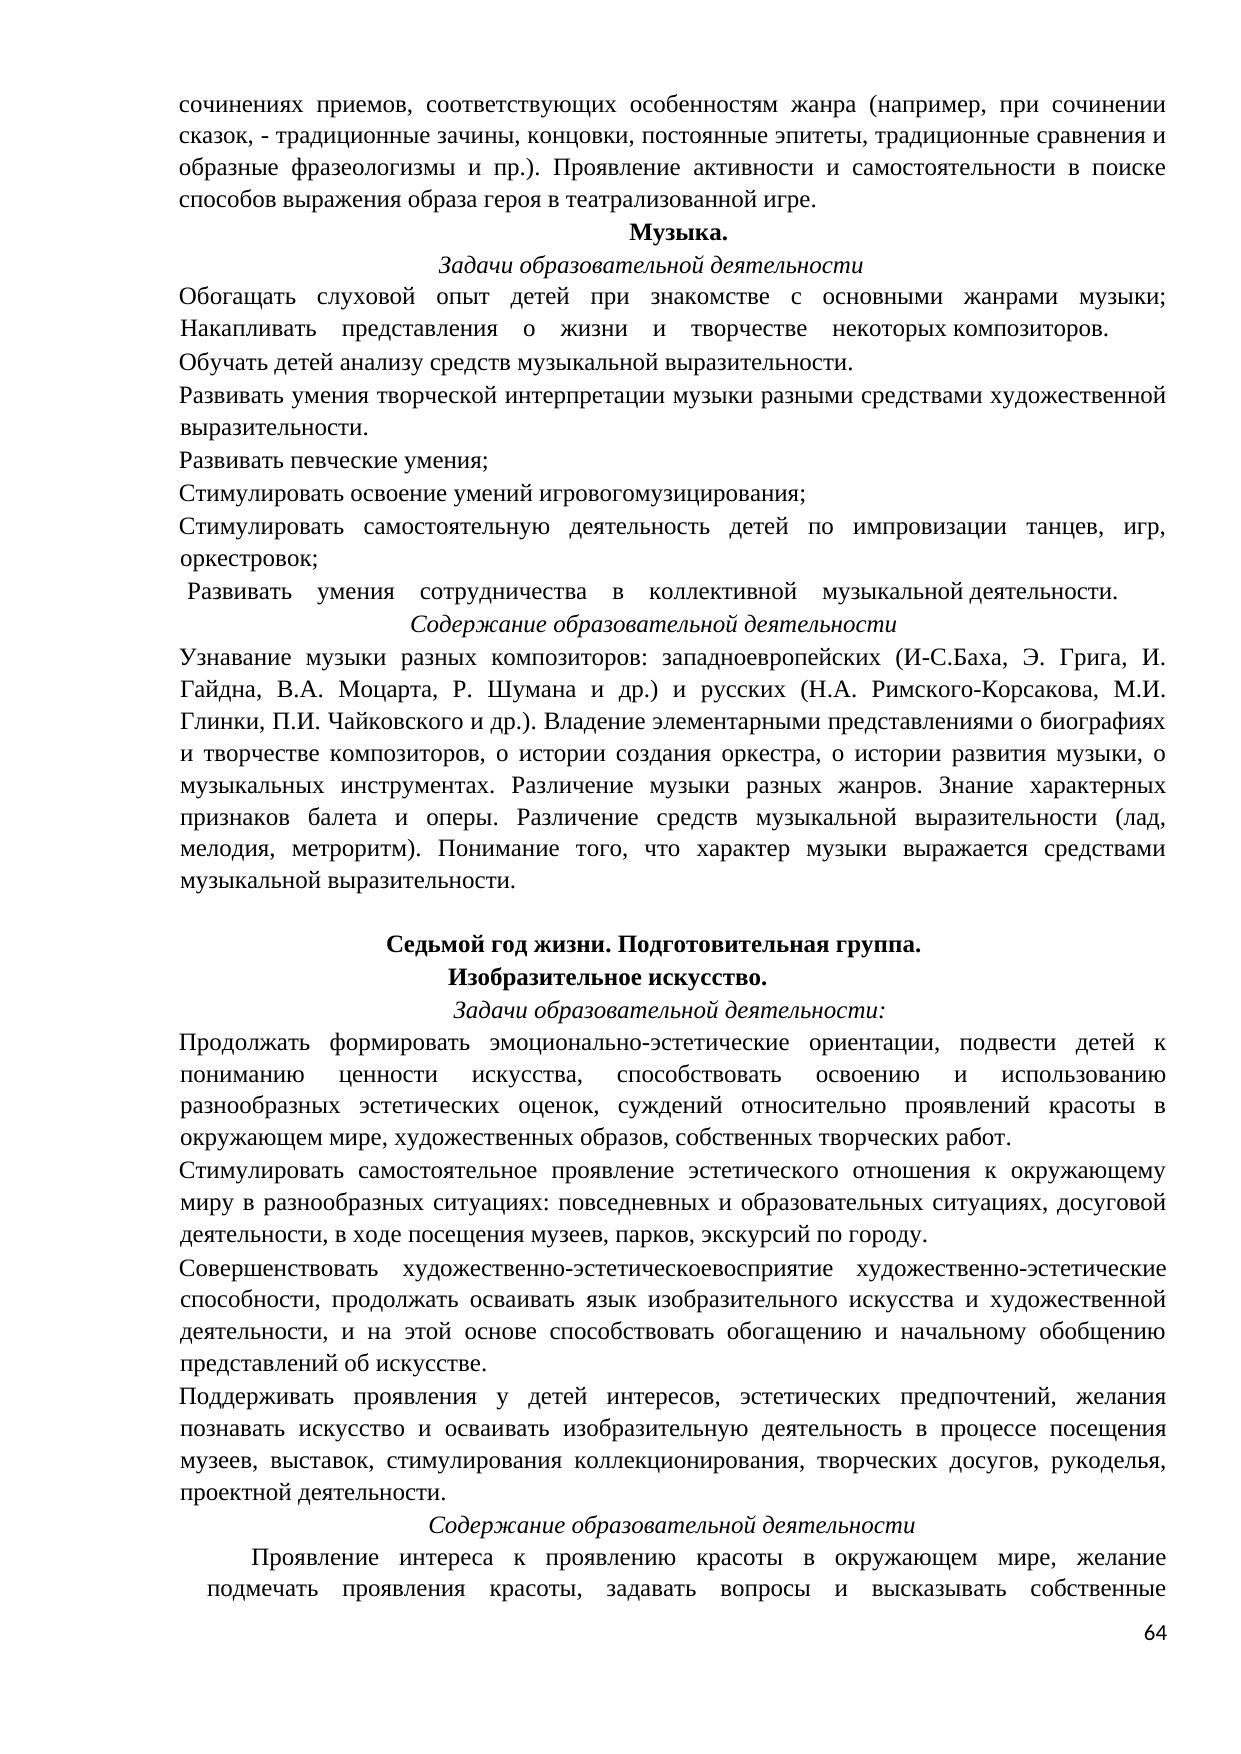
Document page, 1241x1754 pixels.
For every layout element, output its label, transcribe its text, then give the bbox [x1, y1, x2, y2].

text Изобразительное искусство. [448, 962, 1173, 991]
text Поддерживать проявления у детей интересов, эстетических предпочтений, желания познавать искусство и осваивать изобразительную деятельность в процессе посещения музеев, выставок, стимулирования коллекционирования, творческих досугов, рукоделья, проектной деятельности. [179, 1381, 1167, 1506]
text Обучать детей анализу средств музыкальной выразительности. [179, 347, 1167, 375]
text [207, 1542, 1167, 1602]
text Развивать умения творческой интерпретации музыки разными средствами художественной выразительности. [179, 380, 1167, 440]
text Совершенствовать художественно-эстетическоевосприятие художественно-эстетические способности, продолжать осваивать язык изобразительного искусства и художественной деятельности, и на этой основе способствовать обогащению и начальному обобщению представлений об искусстве. [179, 1253, 1167, 1377]
text Содержание образовательной деятельности [269, 1510, 1074, 1539]
text Обогащать слуховой опыт детей при знакомстве с основными жанрами музыки; Накапливать представления о жизни и творчестве некоторых композиторов. [179, 281, 1167, 342]
text Задачи образовательной деятельности: [269, 995, 1071, 1024]
text Продолжать формировать эмоционально-эстетические ориентации, подвести детей к пониманию ценности искусства, способствовать освоению и использованию разнообразных эстетических оценок, суждений относительно проявлений красоты в окружающем мире, художественных образов, собственных творческих работ. [179, 1027, 1167, 1151]
text Задачи образовательной деятельности [269, 250, 1033, 279]
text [179, 89, 1167, 213]
text Развивать певческие умения; [179, 445, 1167, 474]
text Узнавание музыки разных композиторов: западноевропейских (И-С.Баха, Э. Грига, И. Гайдна, В.А. Моцарта, Р. Шумана и др.) и русских (Н.А. Римского-Корсакова, М.И. Глинки, П.И. Чайковского и др.). Владение элементарными представлениями о биографиях и творчестве композиторов, о истории создания оркестра, о истории развития музыки, о музыкальных инструментах. Различение музыки разных жанров. Знание характерных признаков балета и оперы. Различение средств музыкальной выразительности (лад, мелодия, метроритм). Понимание того, что характер музыки выражается средствами музыкальной выразительности. [179, 642, 1167, 894]
text Развивать умения сотрудничества в коллективной музыкальной деятельности. Содержание образовательной деятельности [133, 576, 1173, 637]
text Седьмой год жизни. Подготовительная группа. [386, 929, 1173, 958]
text Стимулировать самостоятельную деятельность детей по импровизации танцев, игр, оркестровок; [179, 511, 1167, 572]
text Стимулировать освоение умений игровогомузицирования; [179, 478, 1167, 507]
text Стимулировать самостоятельное проявление эстетического отношения к окружающему миру в разнообразных ситуациях: повседневных и образовательных ситуациях, досуговой деятельности, в ходе посещения музеев, парков, экскурсий по городу. [179, 1156, 1167, 1248]
text Музыка. [244, 217, 1112, 246]
